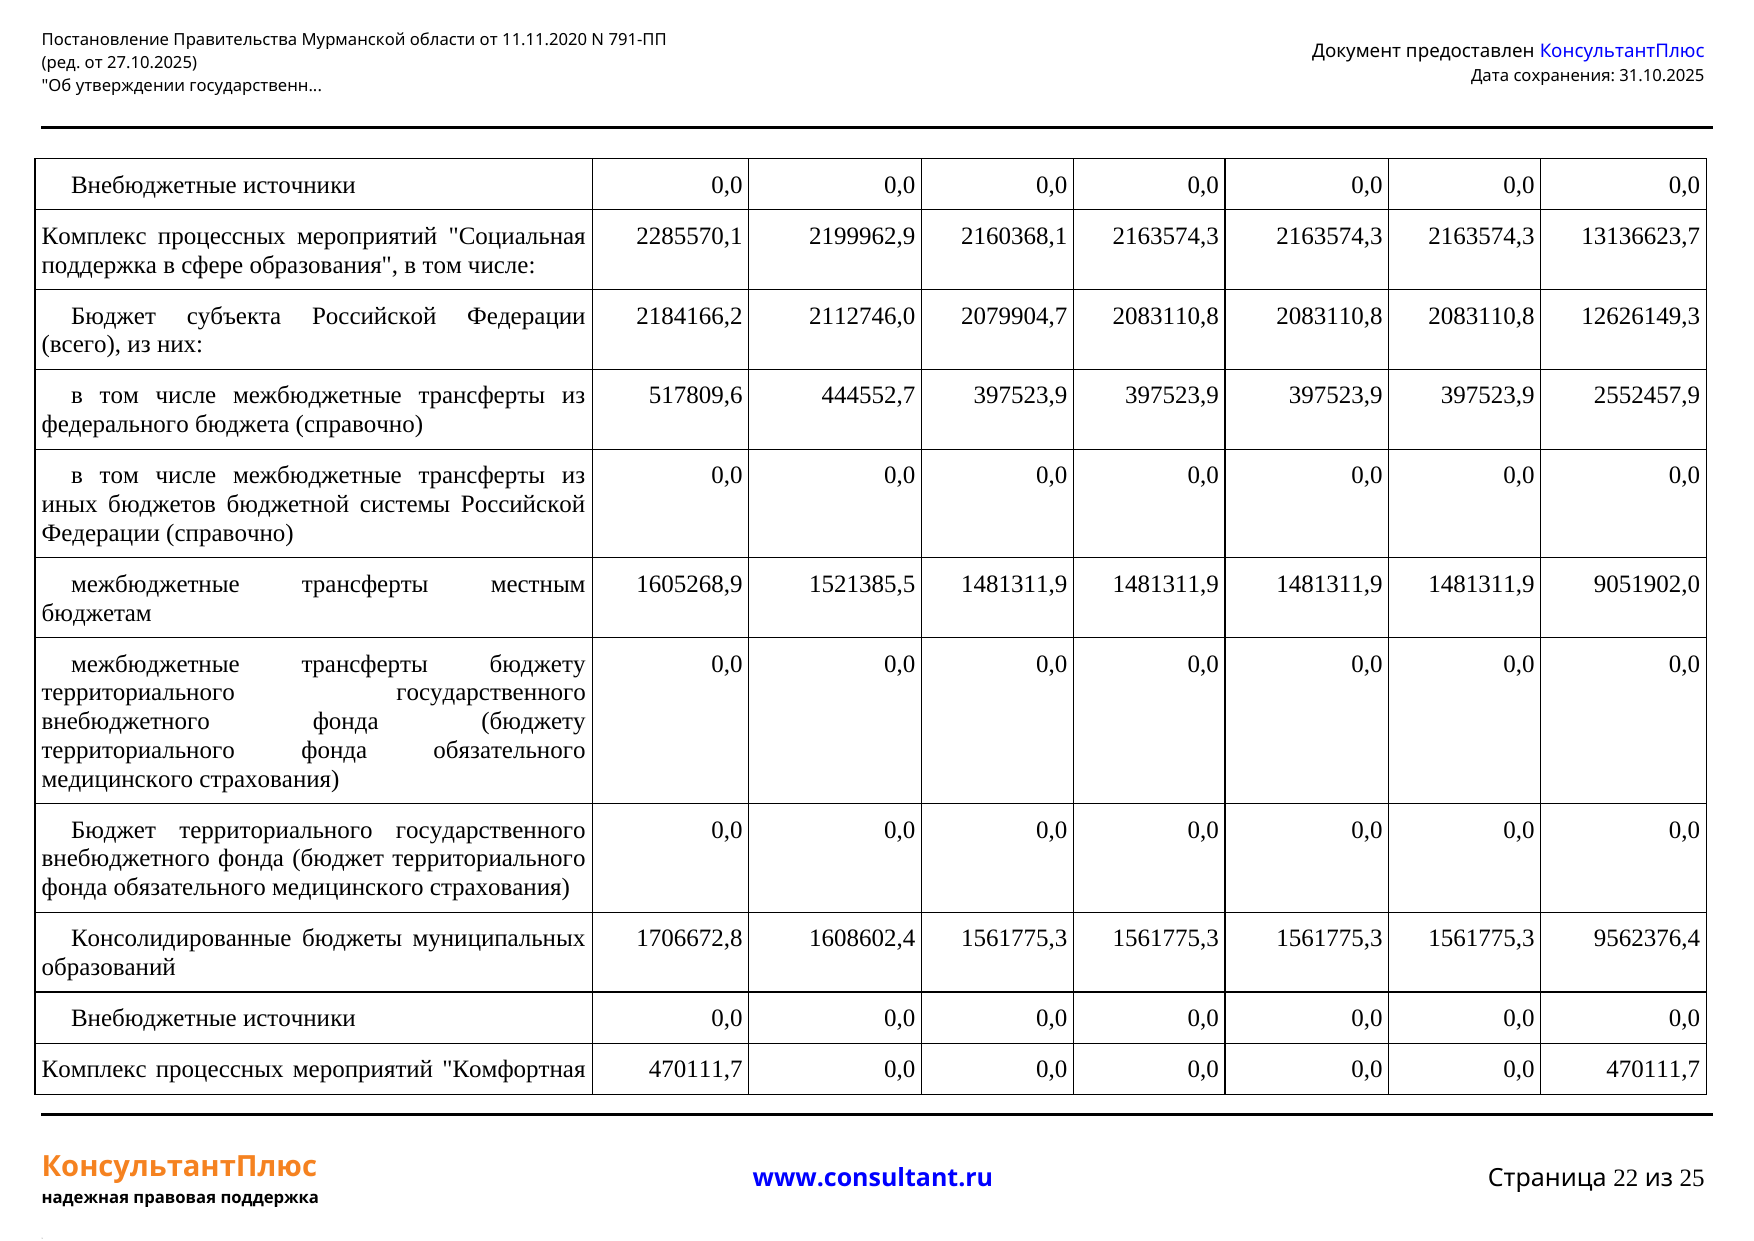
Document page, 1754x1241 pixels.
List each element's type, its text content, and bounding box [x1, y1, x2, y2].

table_cell 1605268,9 [593, 558, 748, 637]
table_cell 0,0 [1541, 159, 1706, 209]
table_cell 0,0 [749, 159, 921, 209]
table_cell 9562376,4 [1541, 913, 1706, 991]
table_cell 0,0 [1541, 450, 1706, 557]
table_cell 0,0 [922, 993, 1073, 1042]
table_cell 0,0 [1389, 159, 1540, 209]
table_cell 2163574,3 [1389, 210, 1540, 289]
table_cell 0,0 [1389, 804, 1540, 912]
table_cell 2079904,7 [922, 290, 1073, 369]
table_cell 0,0 [593, 804, 748, 912]
table_cell 0,0 [593, 450, 748, 557]
table_cell 0,0 [1226, 638, 1388, 803]
table_cell 1561775,3 [922, 913, 1073, 991]
table_cell 0,0 [1074, 993, 1224, 1042]
table_cell 2552457,9 [1541, 370, 1706, 449]
table_cell 0,0 [749, 993, 921, 1042]
table_cell 1481311,9 [1074, 558, 1224, 637]
table_cell 517809,6 [593, 370, 748, 449]
table_cell 0,0 [1226, 1044, 1388, 1093]
table_cell Консолидированные бюджеты муниципальных образований [36, 913, 592, 991]
table_cell 0,0 [1389, 450, 1540, 557]
table_cell 2160368,1 [922, 210, 1073, 289]
table_cell 2163574,3 [1226, 210, 1388, 289]
table_cell 1481311,9 [1389, 558, 1540, 637]
table_cell 2112746,0 [749, 290, 921, 369]
table_cell 13136623,7 [1541, 210, 1706, 289]
table_cell 0,0 [922, 450, 1073, 557]
table_cell 0,0 [593, 993, 748, 1042]
table_cell 397523,9 [1074, 370, 1224, 449]
table_cell 444552,7 [749, 370, 921, 449]
table_cell 0,0 [749, 638, 921, 803]
table_cell Внебюджетные источники [36, 993, 592, 1042]
table_cell 470111,7 [1541, 1044, 1706, 1093]
table_cell 0,0 [922, 1044, 1073, 1093]
table_cell 0,0 [922, 804, 1073, 912]
table_cell 1481311,9 [1226, 558, 1388, 637]
table_cell 1481311,9 [922, 558, 1073, 637]
table_cell 0,0 [922, 159, 1073, 209]
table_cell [36, 1044, 592, 1093]
table_cell 397523,9 [1226, 370, 1388, 449]
table_cell 0,0 [1074, 159, 1224, 209]
table_cell 2163574,3 [1074, 210, 1224, 289]
table_cell 0,0 [1074, 450, 1224, 557]
table_cell 397523,9 [922, 370, 1073, 449]
table_cell 0,0 [1541, 993, 1706, 1042]
table_cell 1608602,4 [749, 913, 921, 991]
table_cell межбюджетные трансферты местным бюджетам [36, 558, 592, 637]
table_cell в том числе межбюджетные трансферты из федерального бюджета (справочно) [36, 370, 592, 449]
table_cell 0,0 [749, 450, 921, 557]
table_cell 1521385,5 [749, 558, 921, 637]
table_cell 0,0 [1389, 993, 1540, 1042]
table_cell 0,0 [1226, 450, 1388, 557]
table_cell 2083110,8 [1389, 290, 1540, 369]
table_cell Бюджет территориального государственного внебюджетного фонда (бюджет территориального фонда обязательного медицинского страхования) [36, 804, 592, 912]
table_cell Комплекс процессных мероприятий "Социальная поддержка в сфере образования", в том числе: [36, 210, 592, 289]
table_cell Внебюджетные источники [36, 159, 592, 209]
table_cell 12626149,3 [1541, 290, 1706, 369]
table_cell 0,0 [1074, 1044, 1224, 1093]
table_cell 0,0 [1074, 638, 1224, 803]
table_cell 2083110,8 [1226, 290, 1388, 369]
table_cell 0,0 [1226, 159, 1388, 209]
table_cell 0,0 [593, 638, 748, 803]
table_cell 0,0 [749, 1044, 921, 1093]
table_cell межбюджетные трансферты бюджету территориального государственного внебюджетного фонда (бюджету территориального фонда обязательного медицинского страхования) [36, 638, 592, 803]
table_cell 1561775,3 [1074, 913, 1224, 991]
table_cell 0,0 [1541, 638, 1706, 803]
table_cell 2184166,2 [593, 290, 748, 369]
table_cell 2199962,9 [749, 210, 921, 289]
table_cell 0,0 [922, 638, 1073, 803]
table_cell 2285570,1 [593, 210, 748, 289]
table_cell 470111,7 [593, 1044, 748, 1093]
table_cell 1706672,8 [593, 913, 748, 991]
table_cell 0,0 [1541, 804, 1706, 912]
table_cell 2083110,8 [1074, 290, 1224, 369]
table_cell 0,0 [593, 159, 748, 209]
table_cell 1561775,3 [1389, 913, 1540, 991]
table_cell 0,0 [749, 804, 921, 912]
table_cell 0,0 [1074, 804, 1224, 912]
table_cell 397523,9 [1389, 370, 1540, 449]
table_cell Бюджет субъекта Российской Федерации (всего), из них: [36, 290, 592, 369]
table_cell 0,0 [1226, 993, 1388, 1042]
table_cell 9051902,0 [1541, 558, 1706, 637]
table_cell 0,0 [1389, 1044, 1540, 1093]
table_cell 1561775,3 [1226, 913, 1388, 991]
table_cell 0,0 [1389, 638, 1540, 803]
table_cell в том числе межбюджетные трансферты из иных бюджетов бюджетной системы Российской Федерации (справочно) [36, 450, 592, 557]
table_cell 0,0 [1226, 804, 1388, 912]
